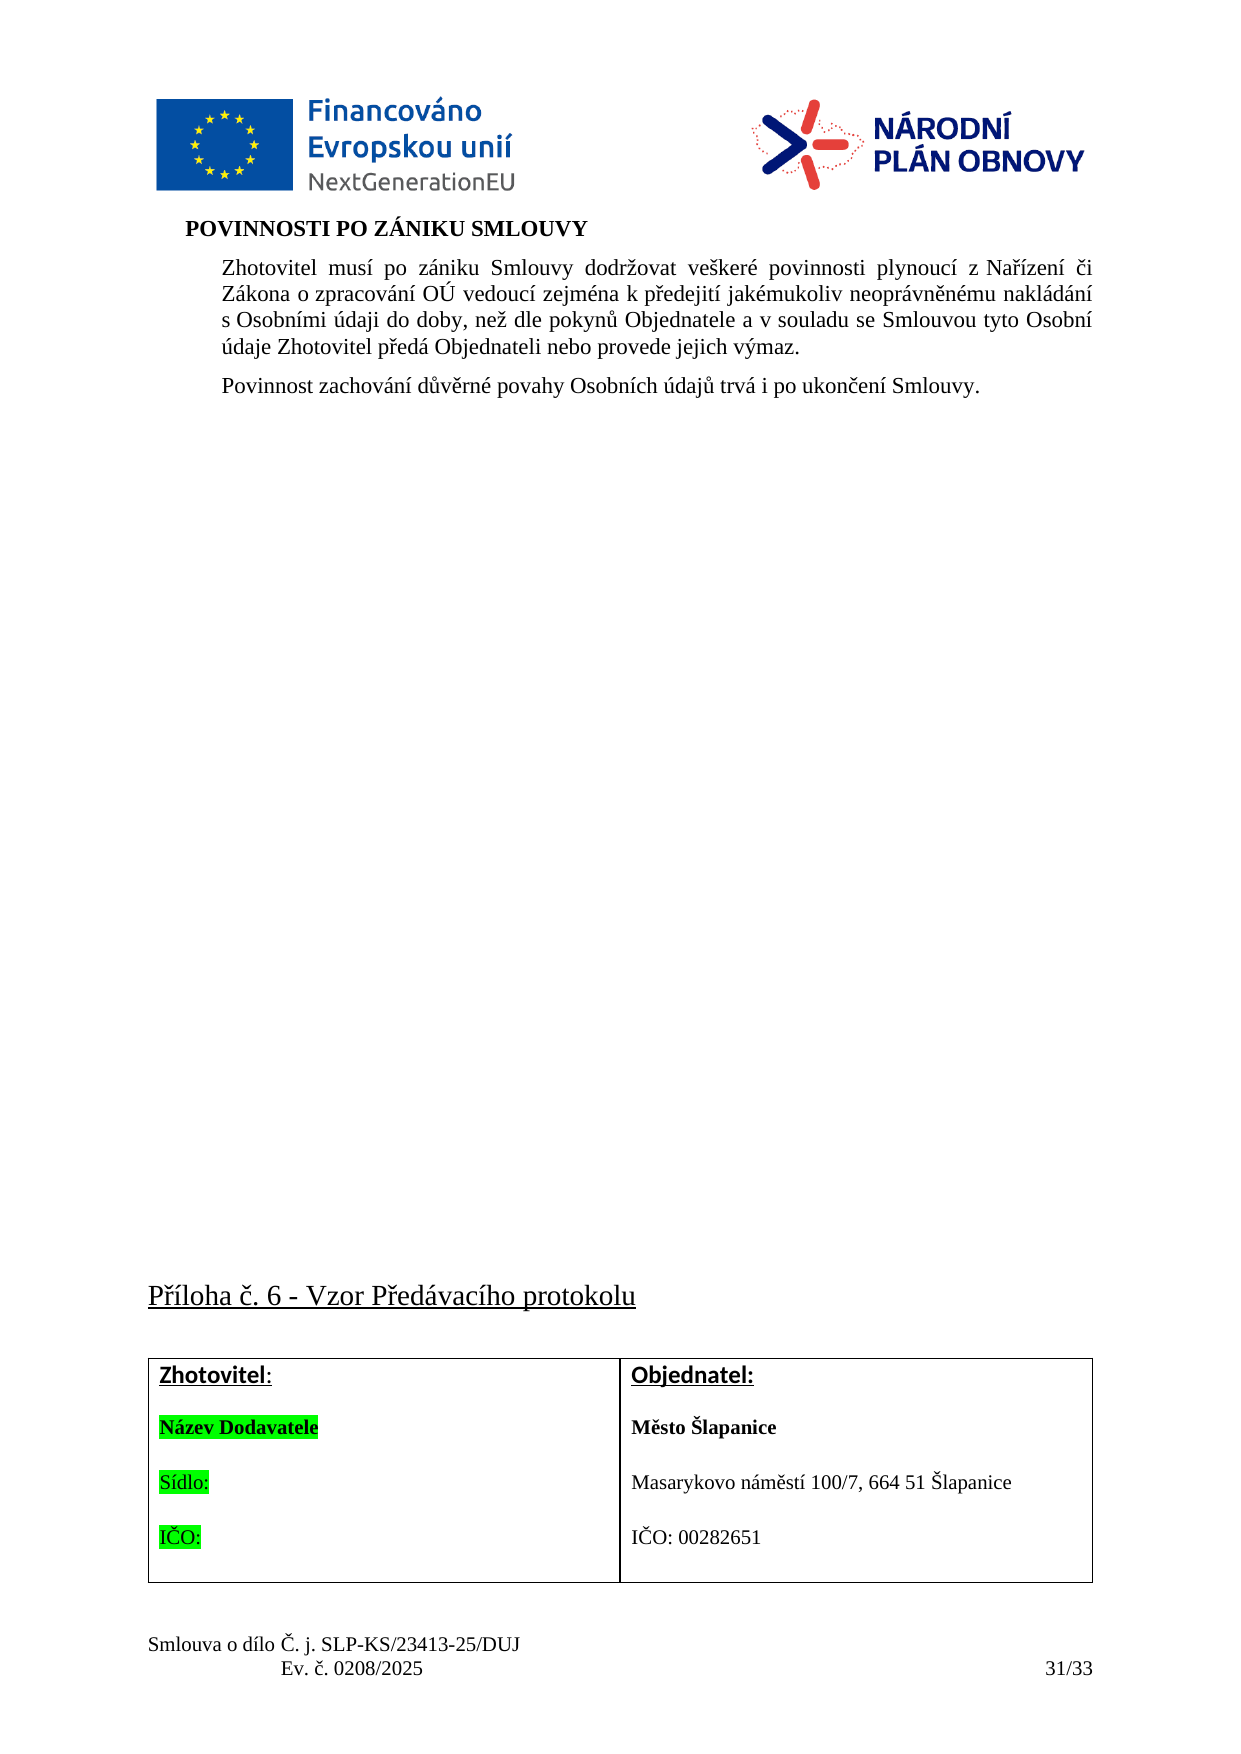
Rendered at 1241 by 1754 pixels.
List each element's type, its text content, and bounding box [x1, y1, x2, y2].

picture [147, 86, 1093, 203]
list Příloha č. 6 - Vzor Předávacího protokolu [148, 1278, 1093, 1312]
table_header Objednatel: Město Šlapanice Masarykovo náměstí 100/7, 664 51 Šlapanice IČO: 00282651 [621, 1359, 1092, 1582]
subtitle povinnosti po zániku smlouvy [185, 215, 1093, 241]
table_header Zhotovitel: Název Dodavatele Sídlo: IČO: [149, 1359, 619, 1582]
list Zhotovitel musí po zániku Smlouvy dodržovat veškeré povinnosti plynoucí z Nařízení či Zákona o zpracování OÚ vedoucí zejména k předejití jakémukoliv neoprávněnému nakládání s Osobními údaji do doby, než dle pokynů Objednatele a v souladu se Smlouvou tyto Osobní údaje Zhotovitel předá Objednateli nebo provede jejich výmaz. [221, 254, 1093, 359]
list Povinnost zachování důvěrné povahy Osobních údajů trvá i po ukončení Smlouvy. [221, 372, 1093, 398]
